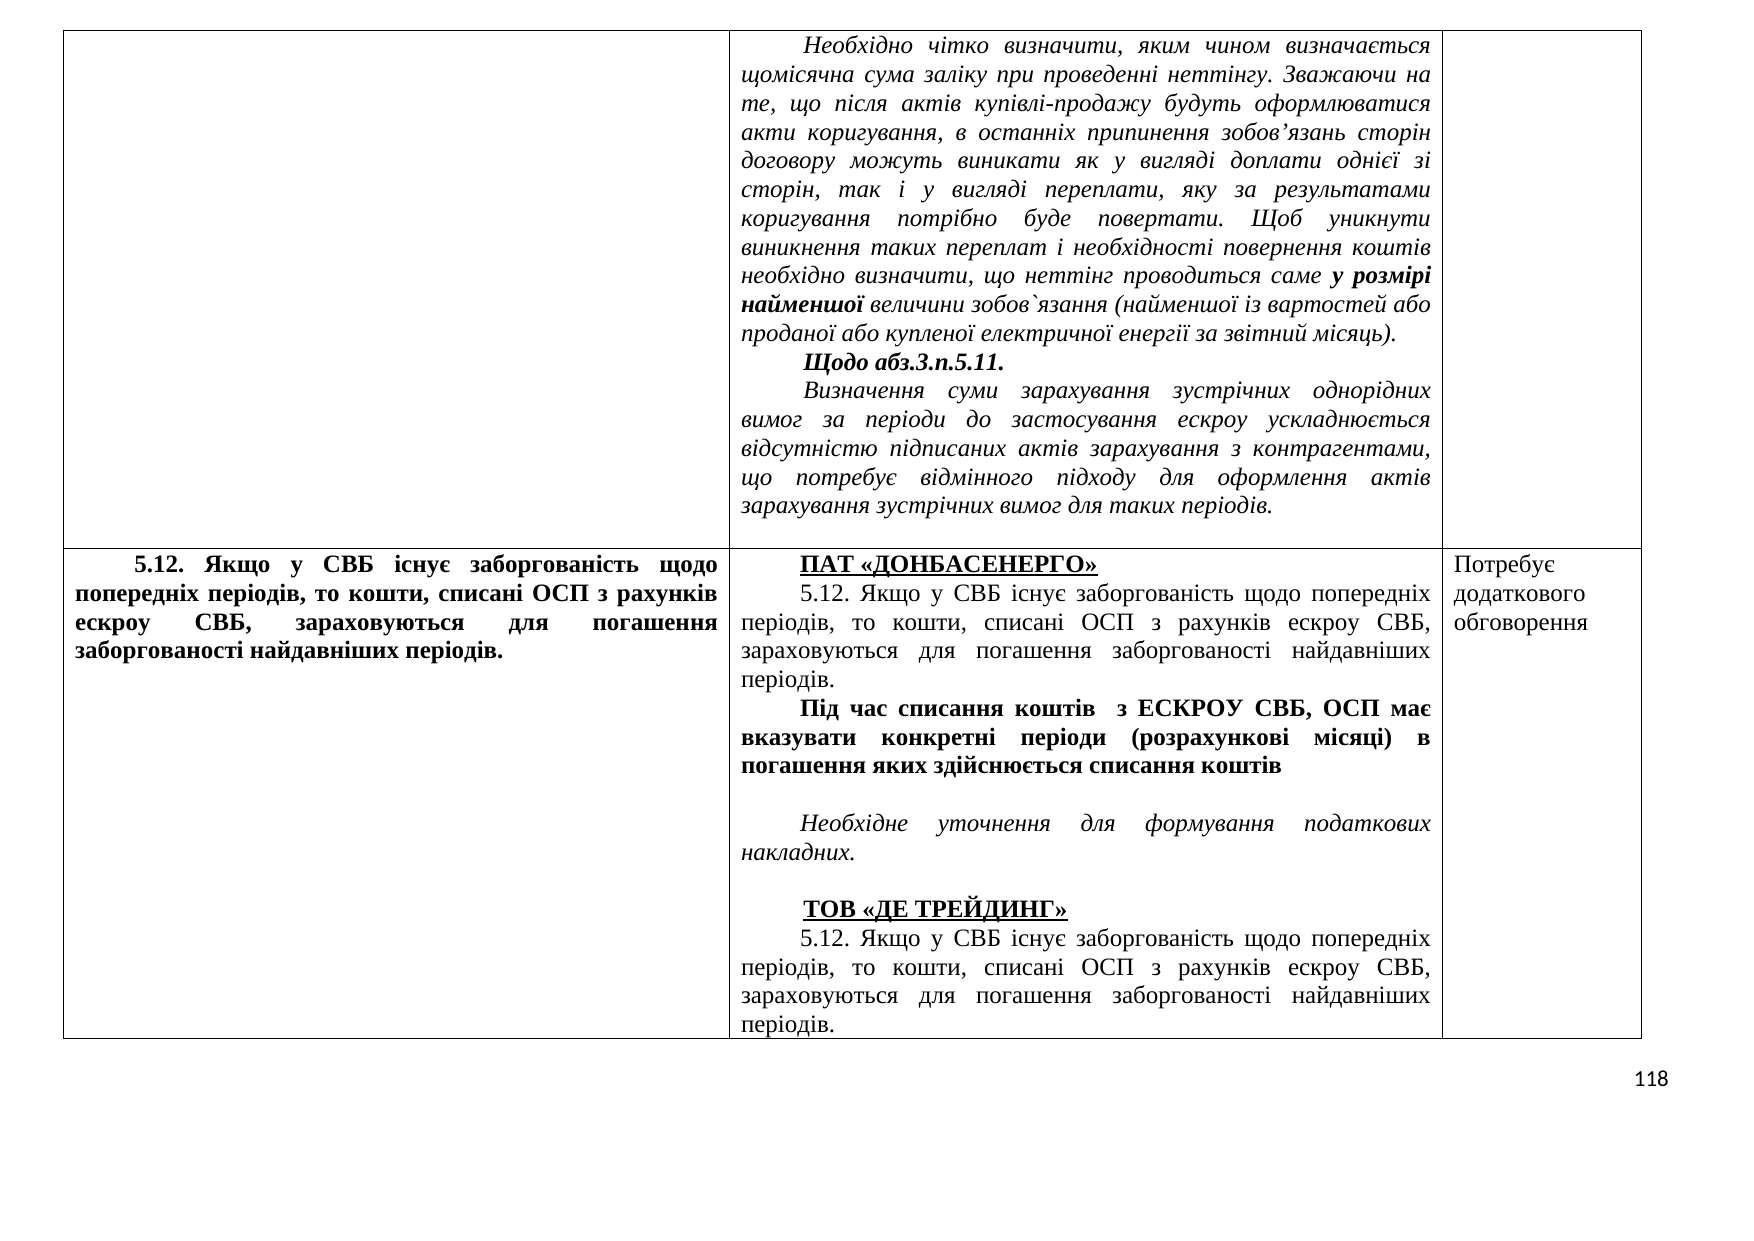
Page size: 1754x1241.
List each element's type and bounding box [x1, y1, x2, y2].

table_cell [1443, 31, 1641, 548]
table_cell [64, 31, 729, 548]
table_cell [1443, 549, 1641, 1038]
table_cell [730, 549, 1442, 1038]
table_cell [64, 549, 729, 1038]
table_cell [730, 31, 1442, 548]
